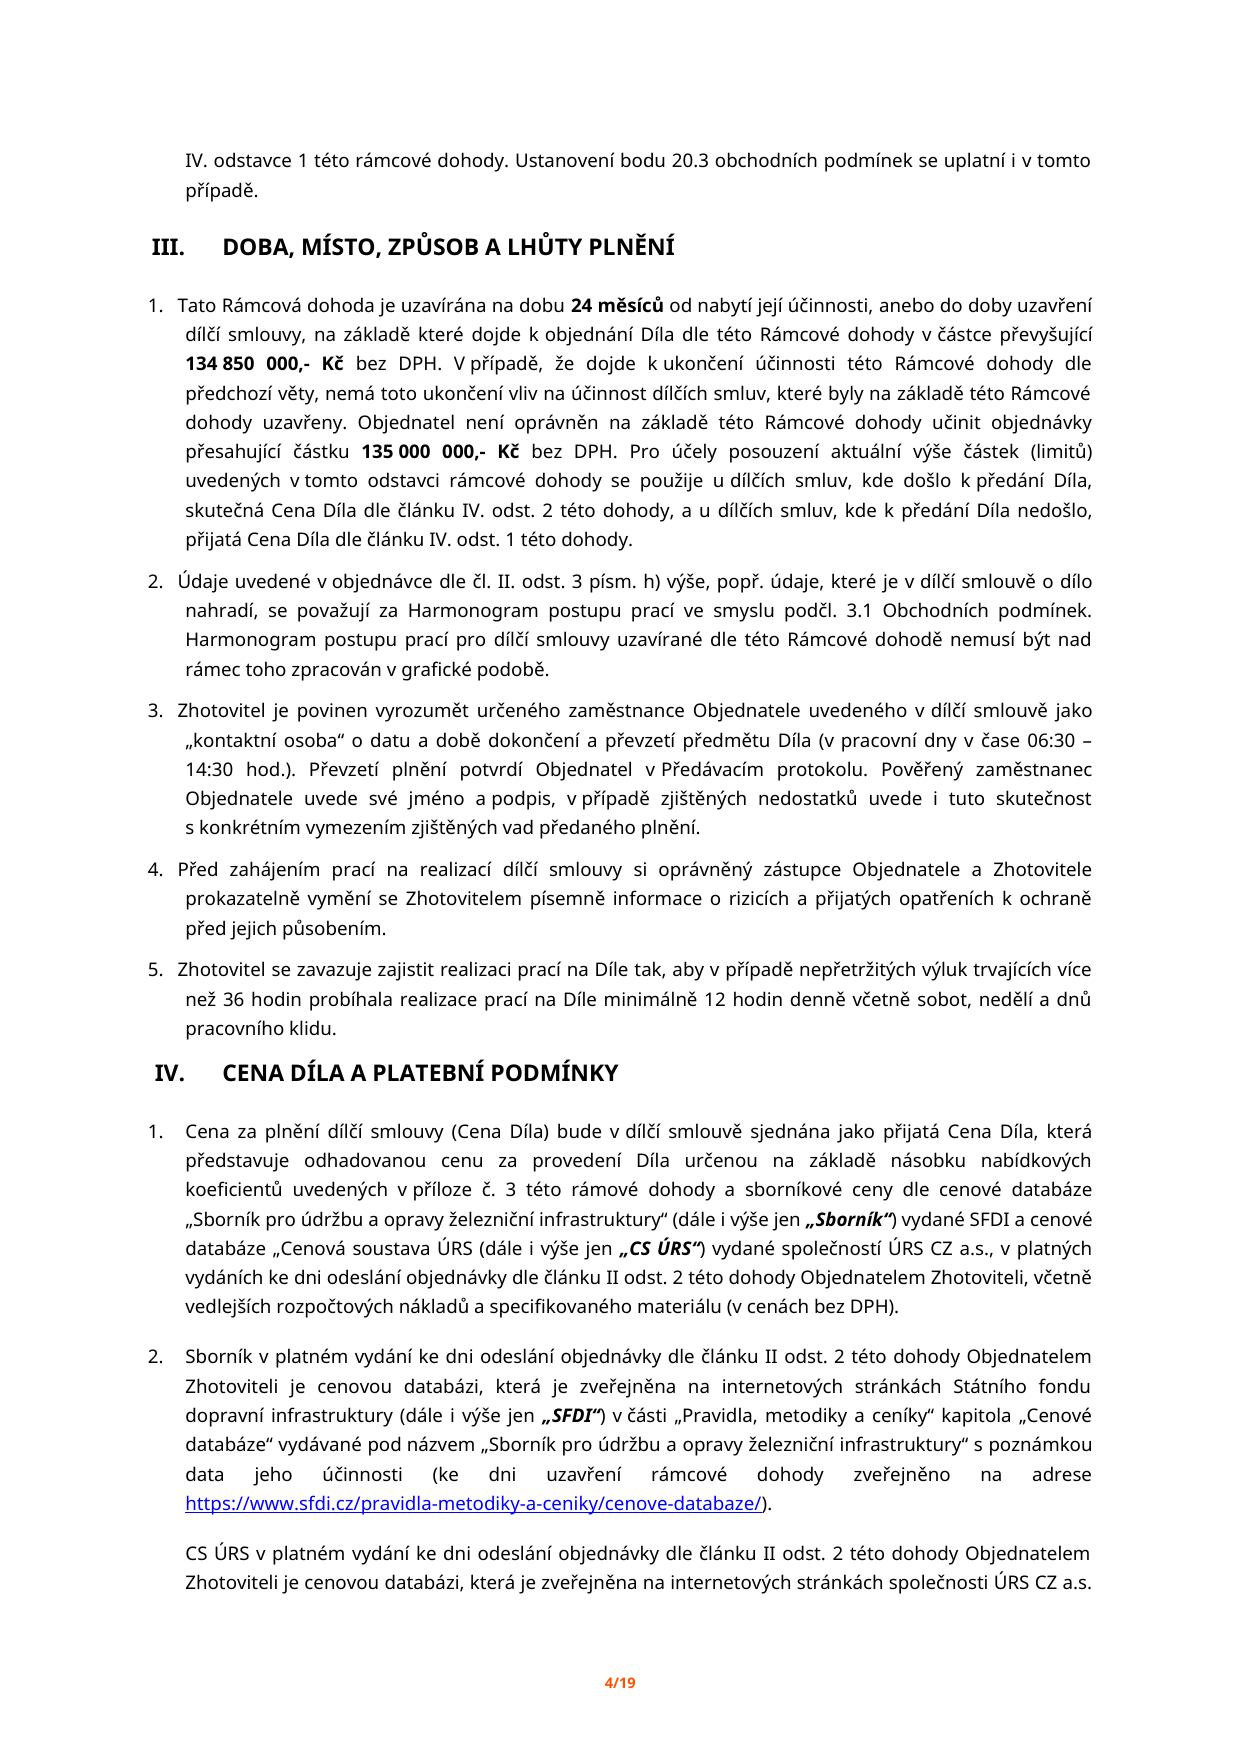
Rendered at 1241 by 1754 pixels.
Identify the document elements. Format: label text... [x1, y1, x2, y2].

list Sborník v platném vydání ke dni odeslání objednávky dle článku II odst. 2 této dohody Objednatelem Zhotoviteli je cenovou databázi, která je zveřejněna na internetových stránkách Státního fondu dopravní infrastruktury (dále i výše jen „SFDI“) v části „Pravidla, metodiky a ceníky“ kapitola „Cenové databáze“ vydávané pod názvem „Sborník pro údržbu a opravy železniční infrastruktury“ s poznámkou data jeho účinnosti (ke dni uzavření rámcové dohody zveřejněno na adrese https://www.sfdi.cz/pravidla-metodiky-a-ceniky/cenove-databaze/). [148, 1344, 1093, 1516]
list CENA DÍLA A PLATEBNÍ PODMÍNKY [185, 1057, 1093, 1088]
text Údaje uvedené v objednávce dle čl. II. odst. 3 písm. h) výše, popř. údaje, které je v dílčí smlouvě o dílo nahradí, se považují za Harmonogram postupu prací ve smyslu podčl. 3.1 Obchodních podmínek. Harmonogram postupu prací pro dílčí smlouvy uzavírané dle této Rámcové dohodě nemusí být nad rámec toho zpracován v grafické podobě. [148, 568, 1093, 681]
list Cena za plnění dílčí smlouvy (Cena Díla) bude v dílčí smlouvě sjednána jako přijatá Cena Díla, která představuje odhadovanou cenu za provedení Díla určenou na základě násobku nabídkových koeficientů uvedených v příloze č. 3 této rámové dohody a sborníkové ceny dle cenové databáze „Sborník pro údržbu a opravy železniční infrastruktury“ (dále i výše jen „Sborník“) vydané SFDI a cenové databáze „Cenová soustava ÚRS (dále i výše jen „CS ÚRS“) vydané společností ÚRS CZ a.s., v platných vydáních ke dni odeslání objednávky dle článku II odst. 2 této dohody Objednatelem Zhotoviteli, včetně vedlejších rozpočtových nákladů a specifikovaného materiálu (v cenách bez DPH). [148, 1118, 1093, 1319]
text Před zahájením prací na realizací dílčí smlouvy si oprávněný zástupce Objednatele a Zhotovitele prokazatelně vymění se Zhotovitelem písemně informace o rizicích a přijatých opatřeních k ochraně před jejich působením. [148, 856, 1093, 941]
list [185, 1540, 1093, 1595]
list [148, 148, 1093, 202]
list Tato Rámcová dohoda je uzavírána na dobu 24 měsíců od nabytí její účinnosti, anebo do doby uzavření dílčí smlouvy, na základě které dojde k objednání Díla dle této Rámcové dohody v částce převyšující 134 850 000,- Kč bez DPH. V případě, že dojde k ukončení účinnosti této Rámcové dohody dle předchozí věty, nemá toto ukončení vliv na účinnost dílčích smluv, které byly na základě této Rámcové dohody uzavřeny. Objednatel není oprávněn na základě této Rámcové dohody učinit objednávky přesahující částku 135 000 000,- Kč bez DPH. Pro účely posouzení aktuální výše částek (limitů) uvedených v tomto odstavci rámcové dohody se použije u dílčích smluv, kde došlo k předání Díla, skutečná Cena Díla dle článku IV. odst. 2 této dohody, a u dílčích smluv, kde k předání Díla nedošlo, přijatá Cena Díla dle článku IV. odst. 1 této dohody. [148, 292, 1093, 552]
text Zhotovitel se zavazuje zajistit realizaci prací na Díle tak, aby v případě nepřetržitých výluk trvajících více než 36 hodin probíhala realizace prací na Díle minimálně 12 hodin denně včetně sobot, nedělí a dnů pracovního klidu. [148, 957, 1093, 1041]
list DOBA, MÍSTO, ZPŮSOB A LHŮTY PLNĚNÍ [185, 231, 1093, 262]
text Zhotovitel je povinen vyrozumět určeného zaměstnance Objednatele uvedeného v dílčí smlouvě jako „kontaktní osoba“ o datu a době dokončení a převzetí předmětu Díla (v pracovní dny v čase 06:30 – 14:30 hod.). Převzetí plnění potvrdí Objednatel v Předávacím protokolu. Pověřený zaměstnanec Objednatele uvede své jméno a podpis, v případě zjištěných nedostatků uvede i tuto skutečnost s konkrétním vymezením zjištěných vad předaného plnění. [148, 698, 1093, 840]
